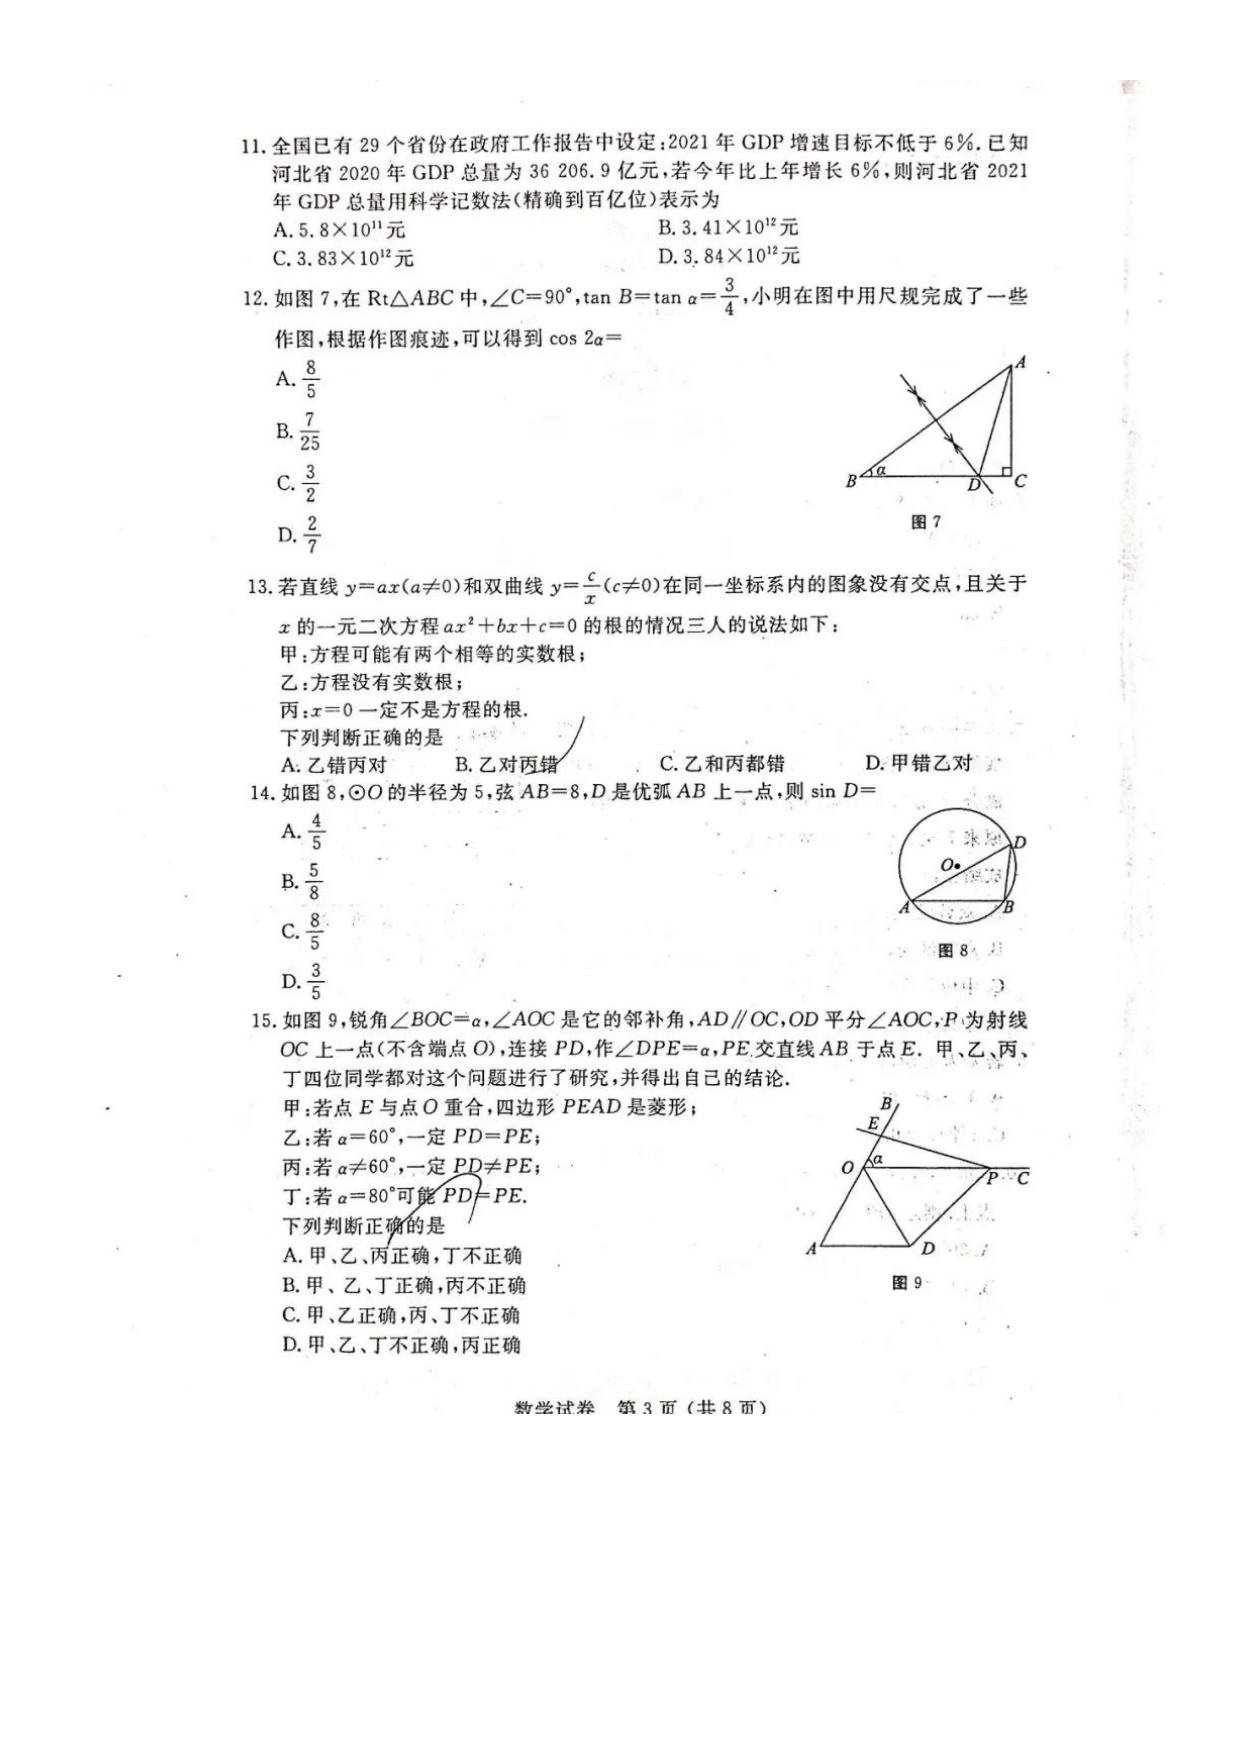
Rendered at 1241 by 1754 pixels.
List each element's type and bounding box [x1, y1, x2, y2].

picture [75, 80, 1166, 1414]
